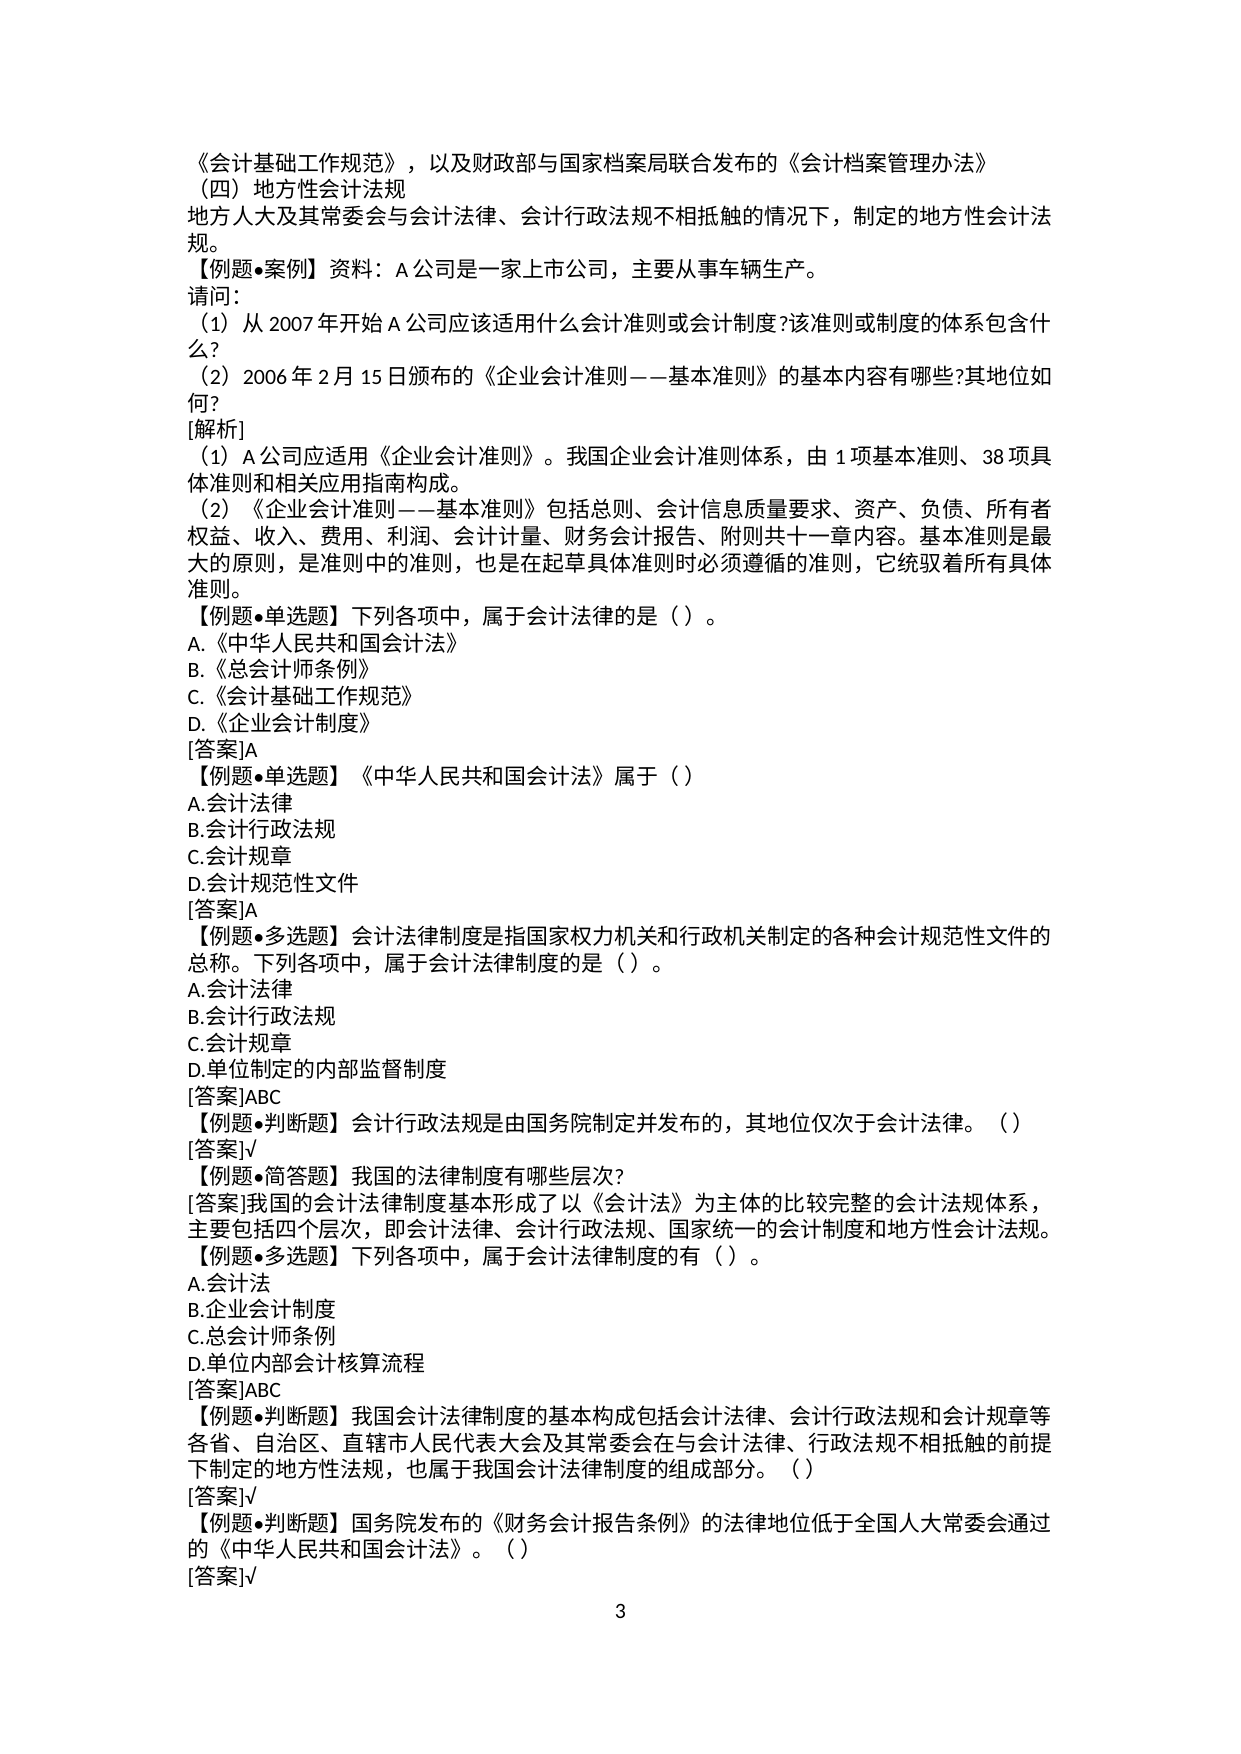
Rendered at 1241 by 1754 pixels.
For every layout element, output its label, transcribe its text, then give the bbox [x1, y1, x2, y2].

text （四）地方性会计法规 [187, 177, 1053, 203]
text 请问： [187, 283, 1053, 310]
text 【例题•多选题】会计法律制度是指国家权力机关和行政机关制定的各种会计规范性文件的总称。下列各项中，属于会计法律制度的是（ ）。 [187, 923, 1053, 977]
text 《会计基础工作规范》，以及财政部与国家档案局联合发布的《会计档案管理办法》 [187, 150, 1053, 177]
text （1）A公司应适用《企业会计准则》。我国企业会计准则体系，由1项基本准则、38项具体准则和相关应用指南构成。 [187, 443, 1053, 497]
text D.单位内部会计核算流程 [187, 1350, 1053, 1377]
text 【例题•判断题】国务院发布的《财务会计报告条例》的法律地位低于全国人大常委会通过的《中华人民共和国会计法》。（ ） [187, 1510, 1053, 1563]
text 【例题•单选题】《中华人民共和国会计法》属于（ ） [187, 763, 1053, 790]
text [答案]ABC [187, 1377, 1053, 1403]
text D.《企业会计制度》 [187, 710, 1053, 737]
text [答案]A [187, 897, 1053, 923]
text （2）2006年2月15日颁布的《企业会计准则——基本准则》的基本内容有哪些?其地位如何? [187, 363, 1053, 417]
text C.总会计师条例 [187, 1323, 1053, 1350]
text D.会计规范性文件 [187, 870, 1053, 897]
text D.单位制定的内部监督制度 [187, 1057, 1053, 1083]
text 地方人大及其常委会与会计法律、会计行政法规不相抵触的情况下，制定的地方性会计法规。 [187, 203, 1053, 257]
text （1）从2007年开始A公司应该适用什么会计准则或会计制度?该准则或制度的体系包含什么? [187, 310, 1053, 363]
text [答案]√ [187, 1563, 1053, 1590]
text 【例题•多选题】下列各项中，属于会计法律制度的有（ ）。 [187, 1243, 1053, 1270]
text [解析] [187, 417, 1053, 443]
text B.会计行政法规 [187, 1003, 1053, 1030]
text 【例题•单选题】下列各项中，属于会计法律的是（ ）。 [187, 603, 1053, 630]
text A.《中华人民共和国会计法》 [187, 630, 1053, 657]
text （2）《企业会计准则——基本准则》包括总则、会计信息质量要求、资产、负债、所有者权益、收入、费用、利润、会计计量、财务会计报告、附则共十一章内容。基本准则是最大的原则，是准则中的准则，也是在起草具体准则时必须遵循的准则，它统驭着所有具体准则。 [187, 497, 1053, 603]
text [答案]ABC [187, 1083, 1053, 1110]
text 【例题•判断题】会计行政法规是由国务院制定并发布的，其地位仅次于会计法律。（ ） [187, 1110, 1053, 1137]
text [答案]我国的会计法律制度基本形成了以《会计法》为主体的比较完整的会计法规体系，主要包括四个层次，即会计法律、会计行政法规、国家统一的会计制度和地方性会计法规。 [187, 1190, 1053, 1243]
text 【例题•案例】资料：A公司是一家上市公司，主要从事车辆生产。 [187, 257, 1053, 283]
text B.《总会计师条例》 [187, 657, 1053, 683]
text B.企业会计制度 [187, 1297, 1053, 1323]
text C.会计规章 [187, 843, 1053, 870]
text A.会计法 [187, 1270, 1053, 1297]
text 【例题•简答题】我国的法律制度有哪些层次? [187, 1163, 1053, 1190]
text C.《会计基础工作规范》 [187, 683, 1053, 710]
text [答案]A [187, 737, 1053, 763]
text A.会计法律 [187, 977, 1053, 1003]
text B.会计行政法规 [187, 817, 1053, 843]
text A.会计法律 [187, 790, 1053, 817]
text [答案]√ [187, 1137, 1053, 1163]
text 【例题•判断题】我国会计法律制度的基本构成包括会计法律、会计行政法规和会计规章等，各省、自治区、直辖市人民代表大会及其常委会在与会计法律、行政法规不相抵触的前提下制定的地方性法规，也属于我国会计法律制度的组成部分。（ ） [187, 1403, 1053, 1483]
text [答案]√ [187, 1483, 1053, 1510]
text C.会计规章 [187, 1030, 1053, 1057]
